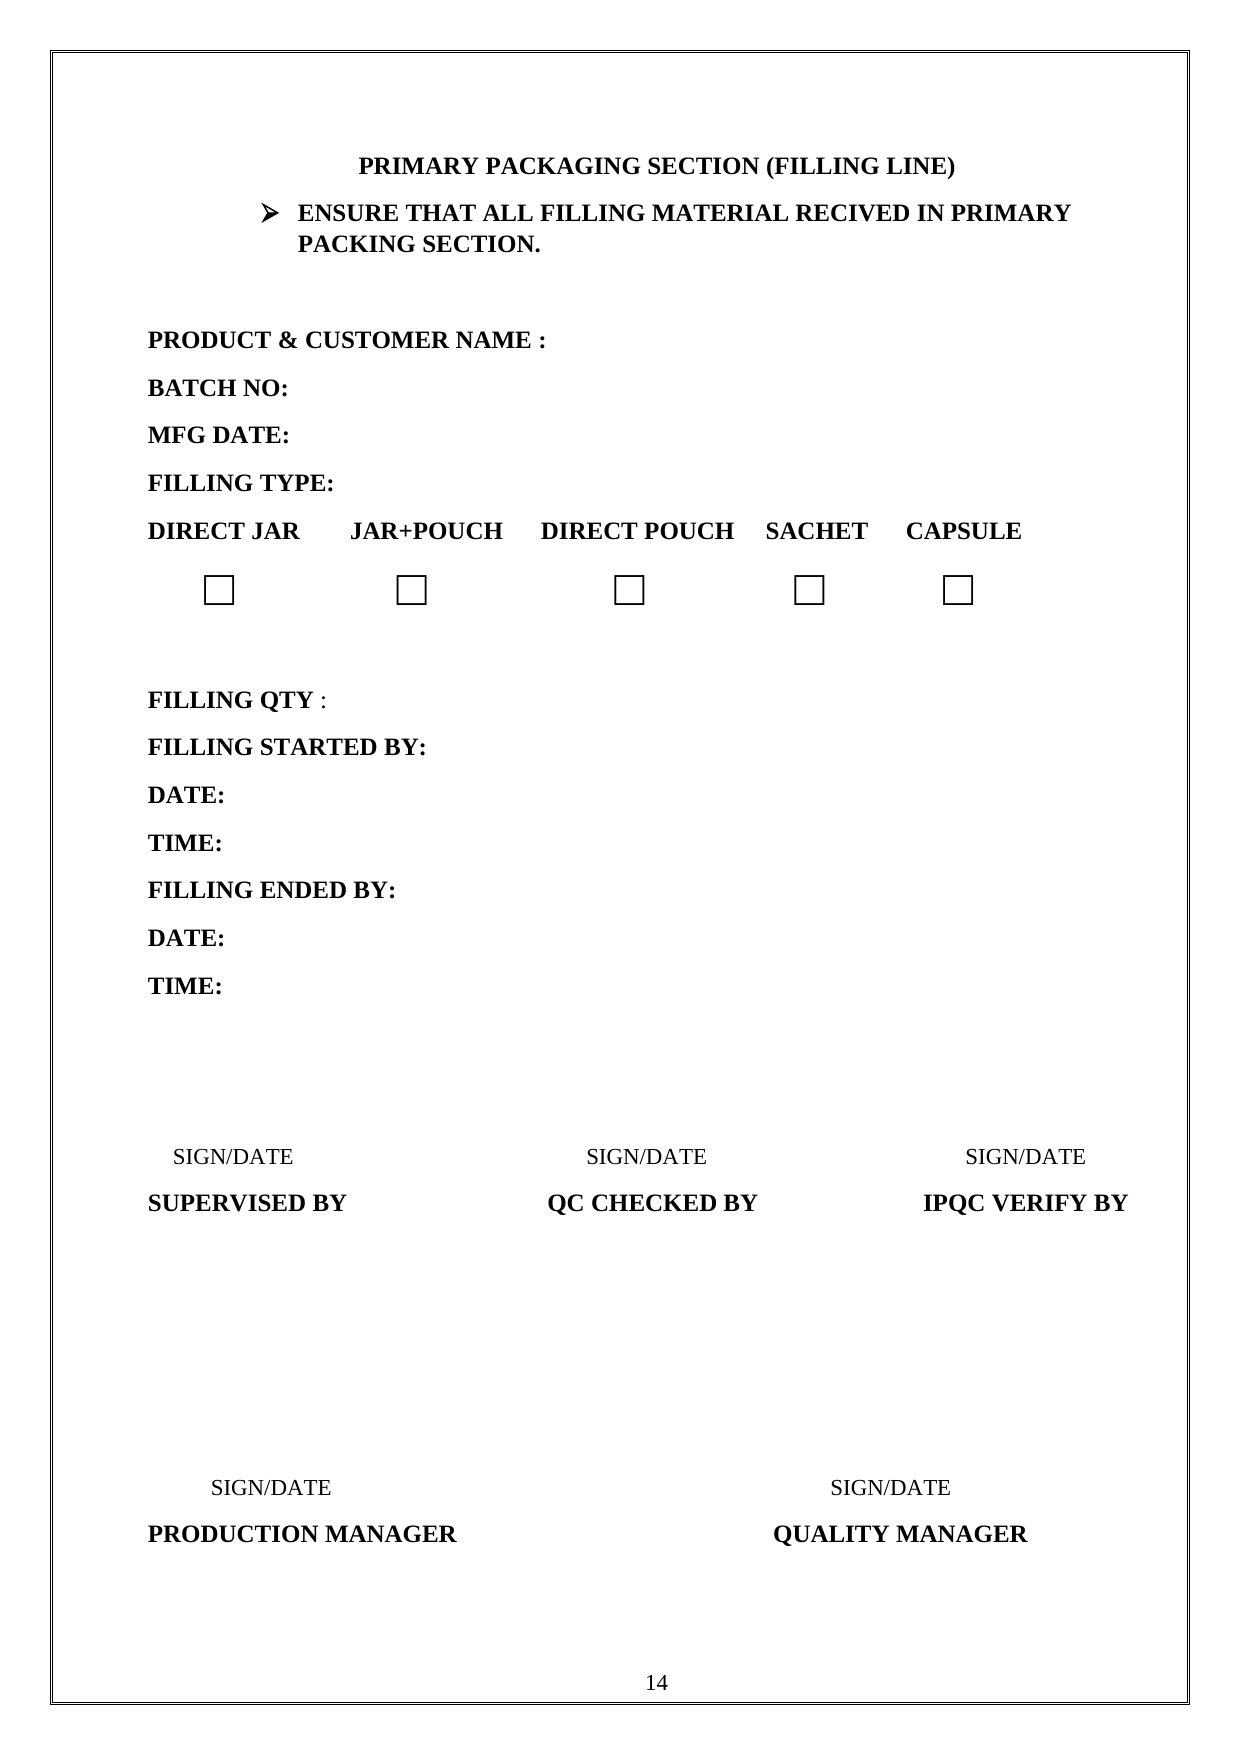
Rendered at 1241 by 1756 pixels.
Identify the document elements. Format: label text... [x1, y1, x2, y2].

text SUPERVISED BY QC CHECKED BY IPQC VERIFY BY [148, 1188, 1178, 1217]
text MFG DATE: [148, 420, 1178, 449]
text SIGN/DATE SIGN/DATE [92, 1474, 951, 1501]
text PRODUCT & CUSTOMER NAME : [148, 325, 1178, 354]
text FILLING ENDED BY: [148, 876, 1178, 904]
text FILLING STARTED BY: [148, 732, 1178, 761]
text PRODUCTION MANAGER QUALITY MANAGER [148, 1519, 1178, 1548]
text PRIMARY PACKAGING SECTION (FILLING LINE) [92, 151, 955, 179]
text TIME: [148, 828, 1178, 857]
text FILLING QTY : [148, 685, 1178, 713]
list ENSURE THAT ALL FILLING MATERIAL RECIVED IN PRIMARY PACKING SECTION. [260, 198, 1072, 258]
text BATCH NO: [148, 373, 1178, 401]
subtitle □ □ □ □ □ [204, 559, 1178, 616]
text DATE: [148, 780, 1178, 809]
text SIGN/DATE SIGN/DATE SIGN/DATE [173, 1143, 1178, 1169]
text TIME: [148, 971, 1178, 1000]
text DATE: [148, 923, 1178, 952]
text FILLING TYPE: [148, 468, 1178, 497]
text DIRECT JAR JAR+POUCH DIRECT POUCH SACHET CAPSULE [148, 516, 1178, 545]
